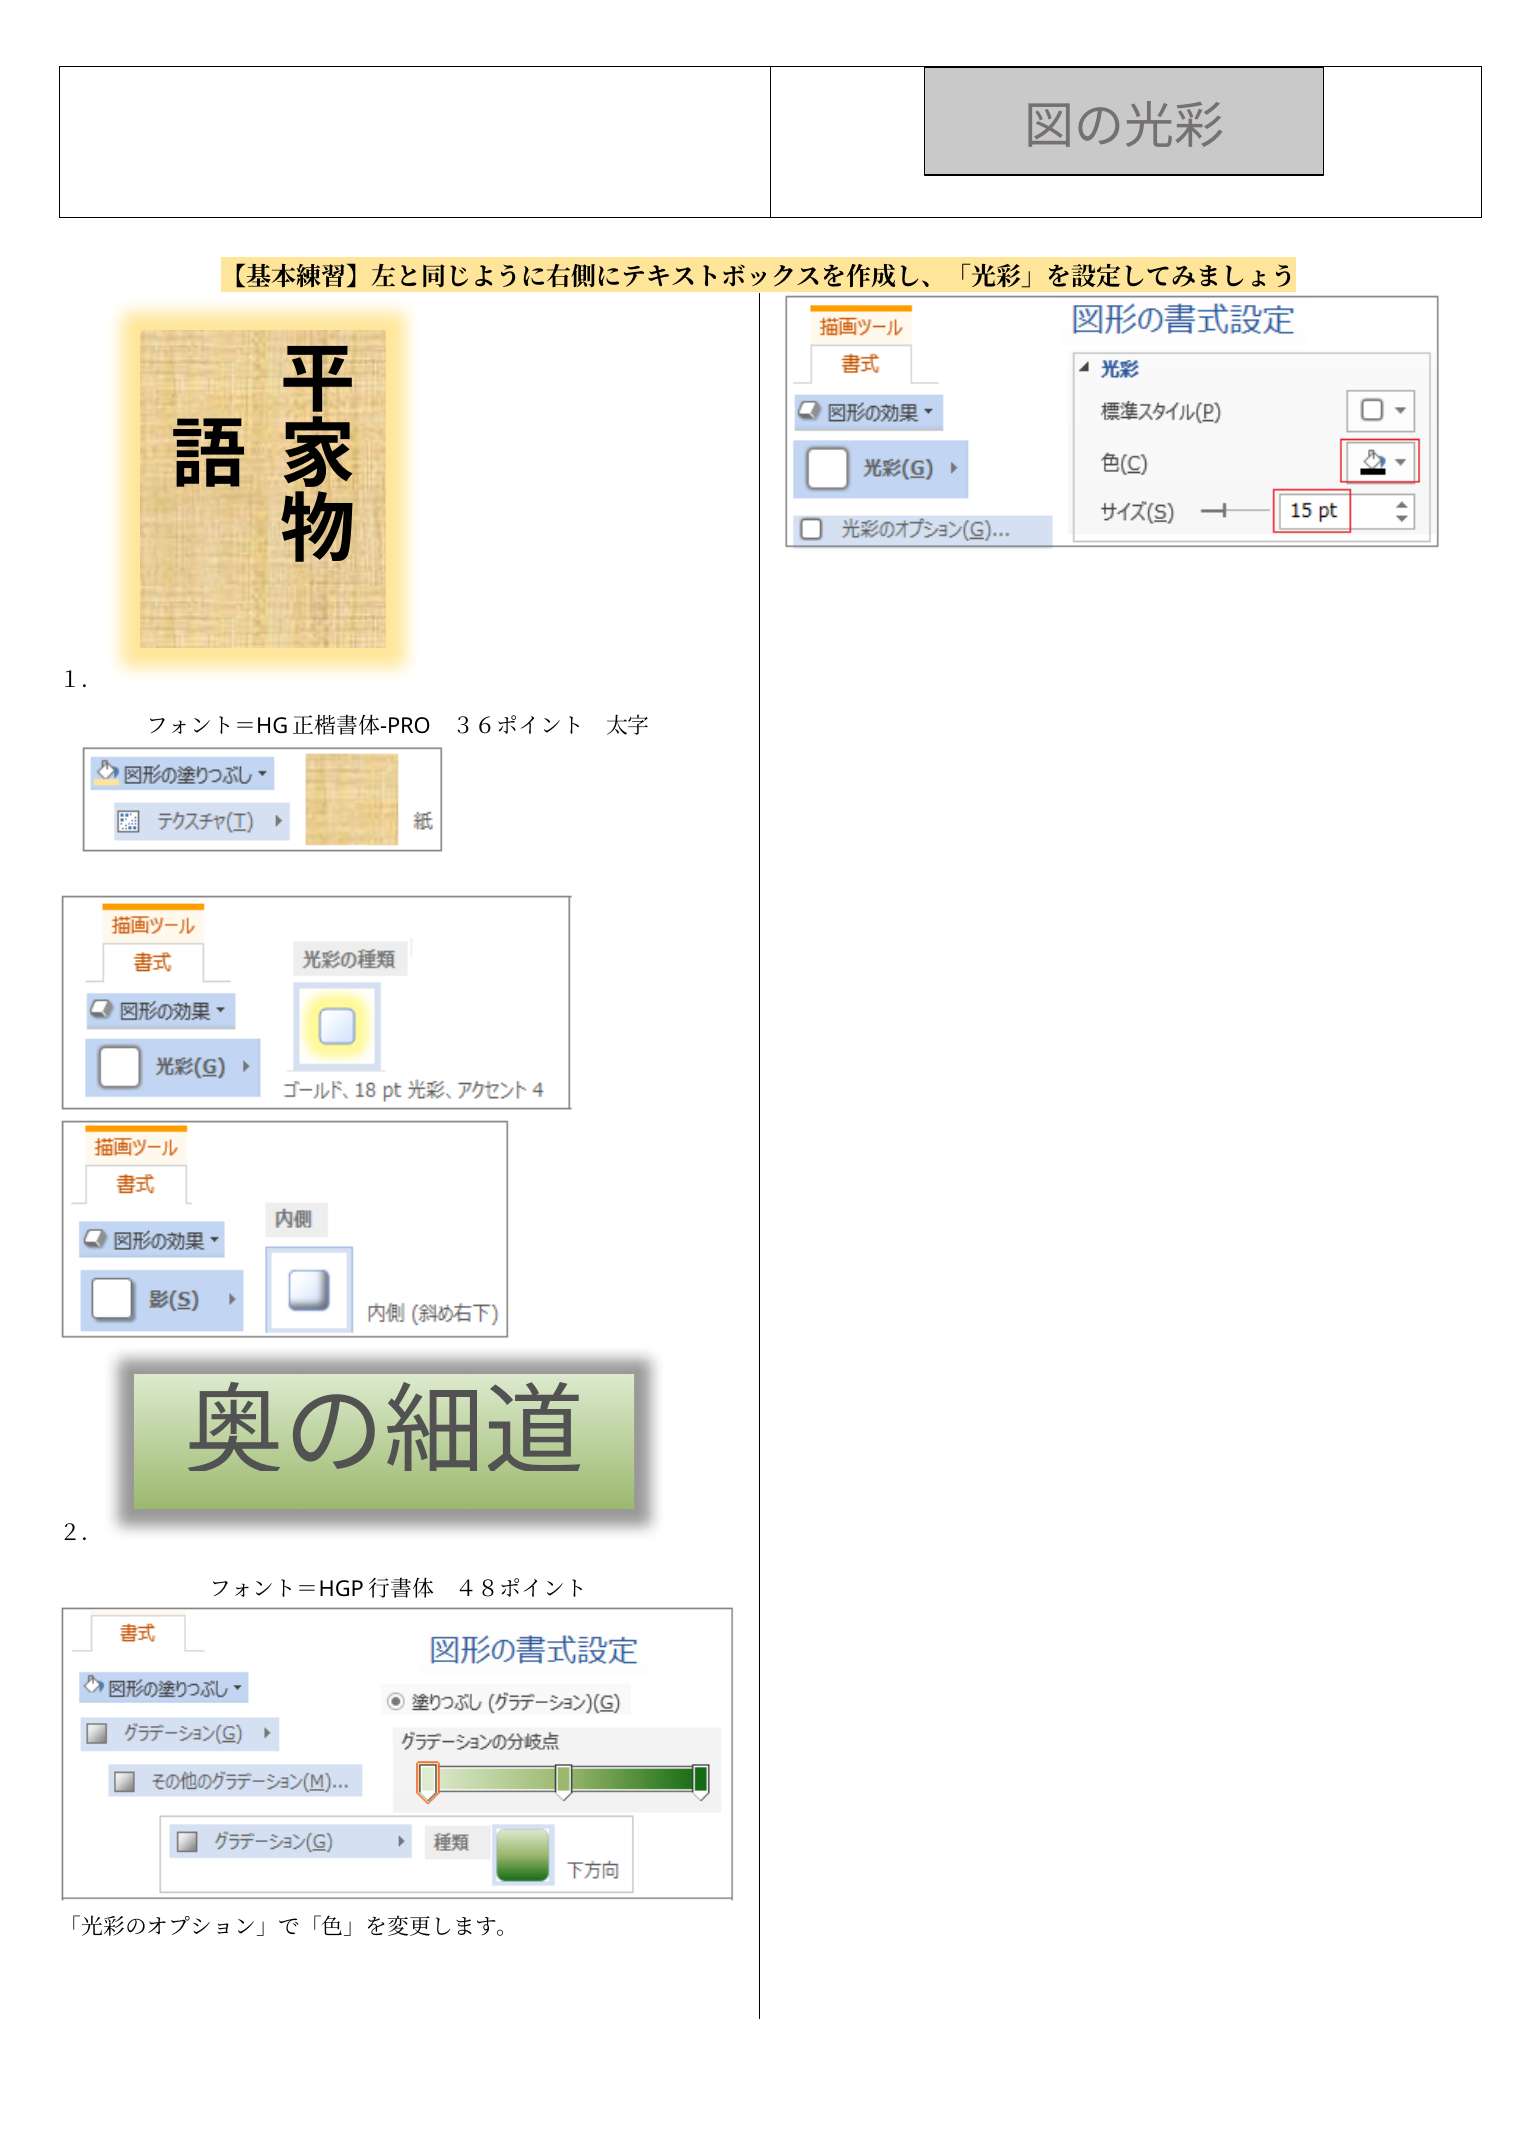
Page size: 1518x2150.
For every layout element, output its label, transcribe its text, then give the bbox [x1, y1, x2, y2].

picture [59, 1605, 736, 1905]
text 「光彩のオプション」で「色」を変更します。 [59, 1906, 737, 1943]
text フォント＝HGP行書体 ４８ポイント [59, 1568, 737, 1606]
text ２． [59, 1343, 737, 1568]
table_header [60, 67, 770, 217]
picture [59, 893, 575, 1116]
picture [81, 743, 447, 858]
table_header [771, 67, 1481, 217]
picture [781, 293, 1442, 552]
picture [59, 1118, 513, 1341]
text フォント＝HG正楷書体-PRO ３６ポイント 太字 [59, 706, 737, 743]
text 【基本練習】左と同じように右側にテキストボックスを作成し、「光彩」を設定してみましょう [59, 256, 1459, 293]
picture [140, 330, 386, 648]
